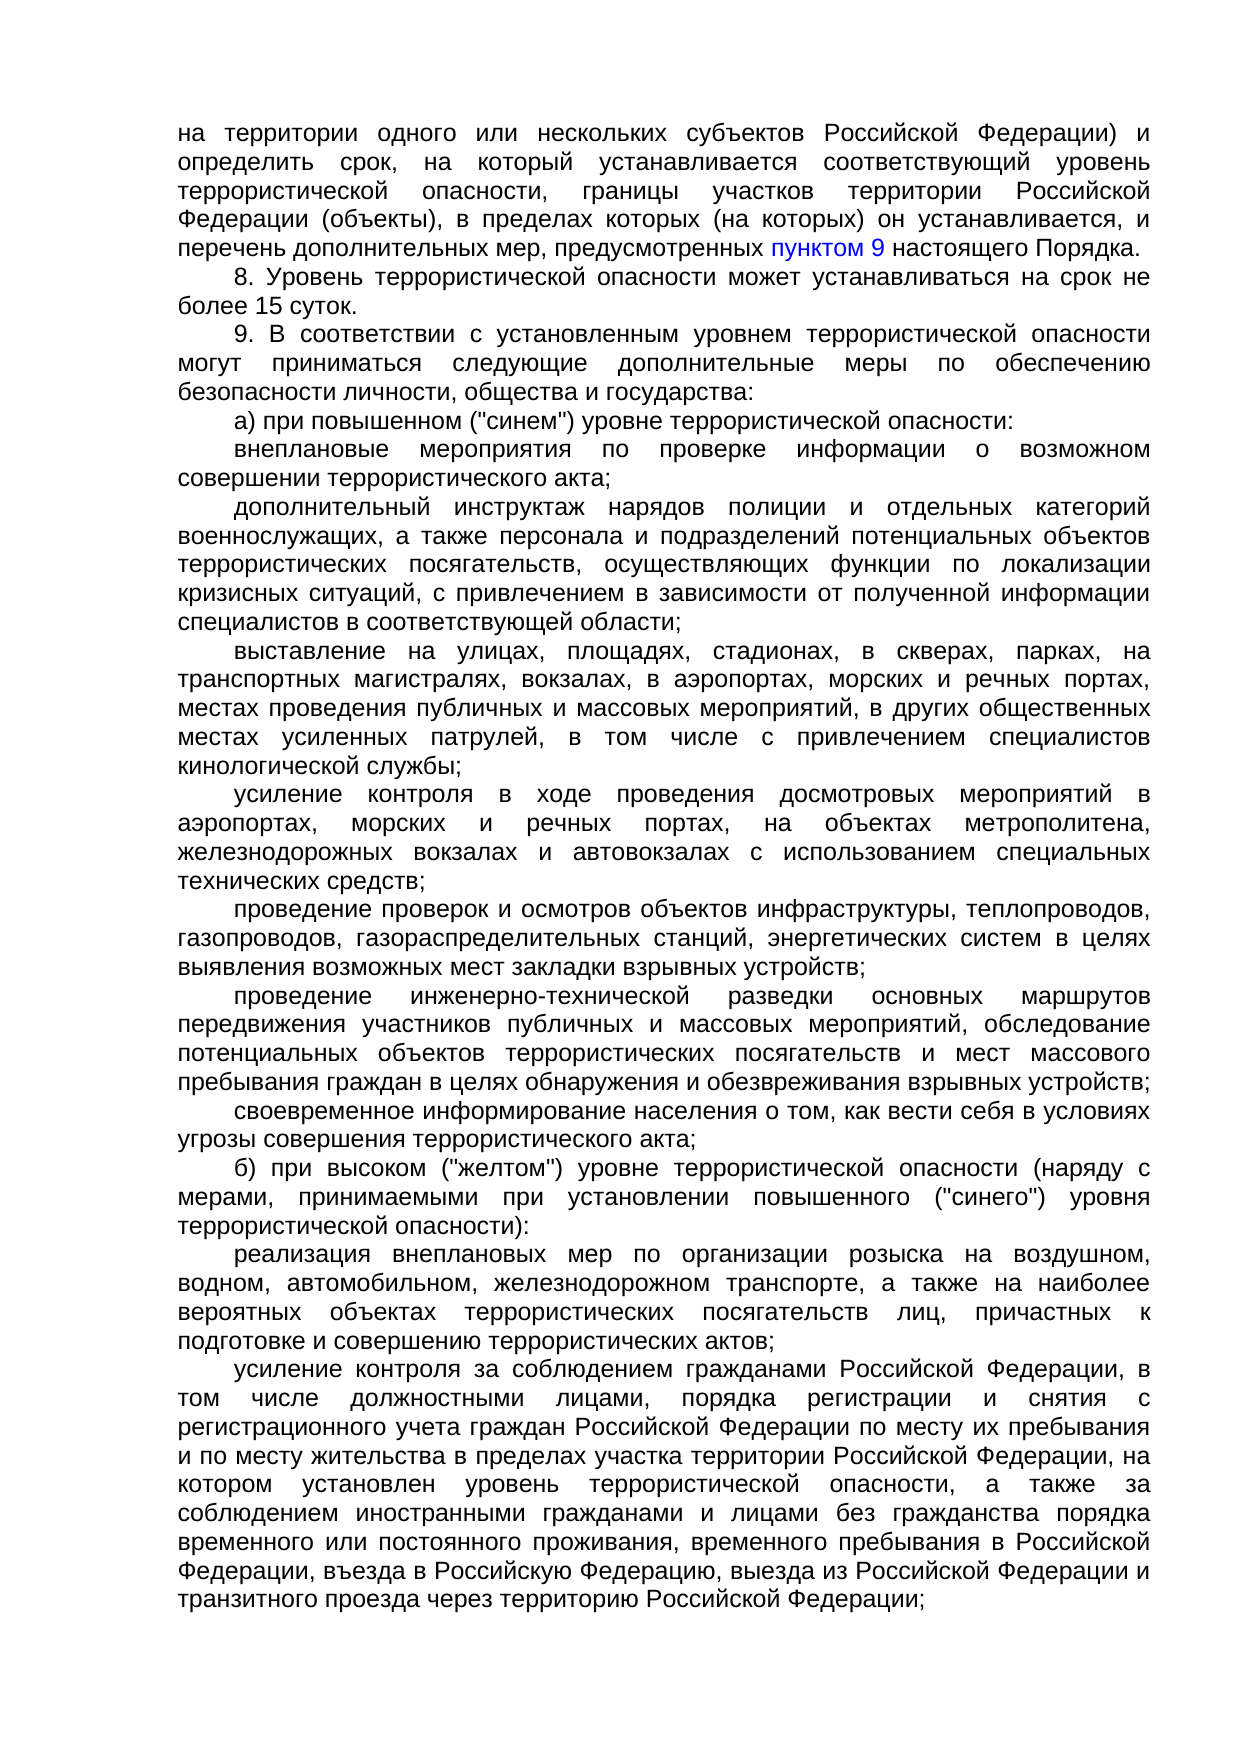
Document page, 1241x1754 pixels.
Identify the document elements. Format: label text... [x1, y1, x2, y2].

text усиление контроля в ходе проведения досмотровых мероприятий в аэропортах, морских и речных портах, на объектах метрополитена, железнодорожных вокзалах и автовокзалах с использованием специальных технических средств; [177, 779, 1152, 894]
text проведение инженерно-технической разведки основных маршрутов передвижения участников публичных и массовых мероприятий, обследование потенциальных объектов террористических посягательств и мест массового пребывания граждан в целях обнаружения и обезвреживания взрывных устройств; [177, 981, 1152, 1096]
text проведение проверок и осмотров объектов инфраструктуры, теплопроводов, газопроводов, газораспределительных станций, энергетических систем в целях выявления возможных мест закладки взрывных устройств; [177, 894, 1152, 981]
text реализация внеплановых мер по организации розыска на воздушном, водном, автомобильном, железнодорожном транспорте, а также на наиболее вероятных объектах террористических посягательств лиц, причастных к подготовке и совершению террористических актов; [177, 1239, 1152, 1354]
text внеплановые мероприятия по проверке информации о возможном совершении террористического акта; [177, 434, 1152, 492]
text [177, 118, 1152, 262]
text своевременное информирование населения о том, как вести себя в условиях угрозы совершения террористического акта; [177, 1096, 1152, 1153]
text усиление контроля за соблюдением гражданами Российской Федерации, в том числе должностными лицами, порядка регистрации и снятия с регистрационного учета граждан Российской Федерации по месту их пребывания и по месту жительства в пределах участка территории Российской Федерации, на котором установлен уровень террористической опасности, а также за соблюдением иностранными гражданами и лицами без гражданства порядка временного или постоянного проживания, временного пребывания в Российской Федерации, въезда в Российскую Федерацию, выезда из Российской Федерации и транзитного проезда через территорию Российской Федерации; [177, 1354, 1152, 1613]
text 8. Уровень террористической опасности может устанавливаться на срок не более 15 суток. [177, 262, 1152, 319]
text б) при высоком ("желтом") уровне террористической опасности (наряду с мерами, принимаемыми при установлении повышенного ("синего") уровня террористической опасности): [177, 1153, 1152, 1239]
text выставление на улицах, площадях, стадионах, в скверах, парках, на транспортных магистралях, вокзалах, в аэропортах, морских и речных портах, местах проведения публичных и массовых мероприятий, в других общественных местах усиленных патрулей, в том числе с привлечением специалистов кинологической службы; [177, 636, 1152, 779]
text 9. В соответствии с установленным уровнем террористической опасности могут приниматься следующие дополнительные меры по обеспечению безопасности личности, общества и государства: [177, 319, 1152, 406]
text а) при повышенном ("синем") уровне террористической опасности: [177, 406, 1152, 434]
text дополнительный инструктаж нарядов полиции и отдельных категорий военнослужащих, а также персонала и подразделений потенциальных объектов террористических посягательств, осуществляющих функции по локализации кризисных ситуаций, с привлечением в зависимости от полученной информации специалистов в соответствующей области; [177, 492, 1152, 636]
